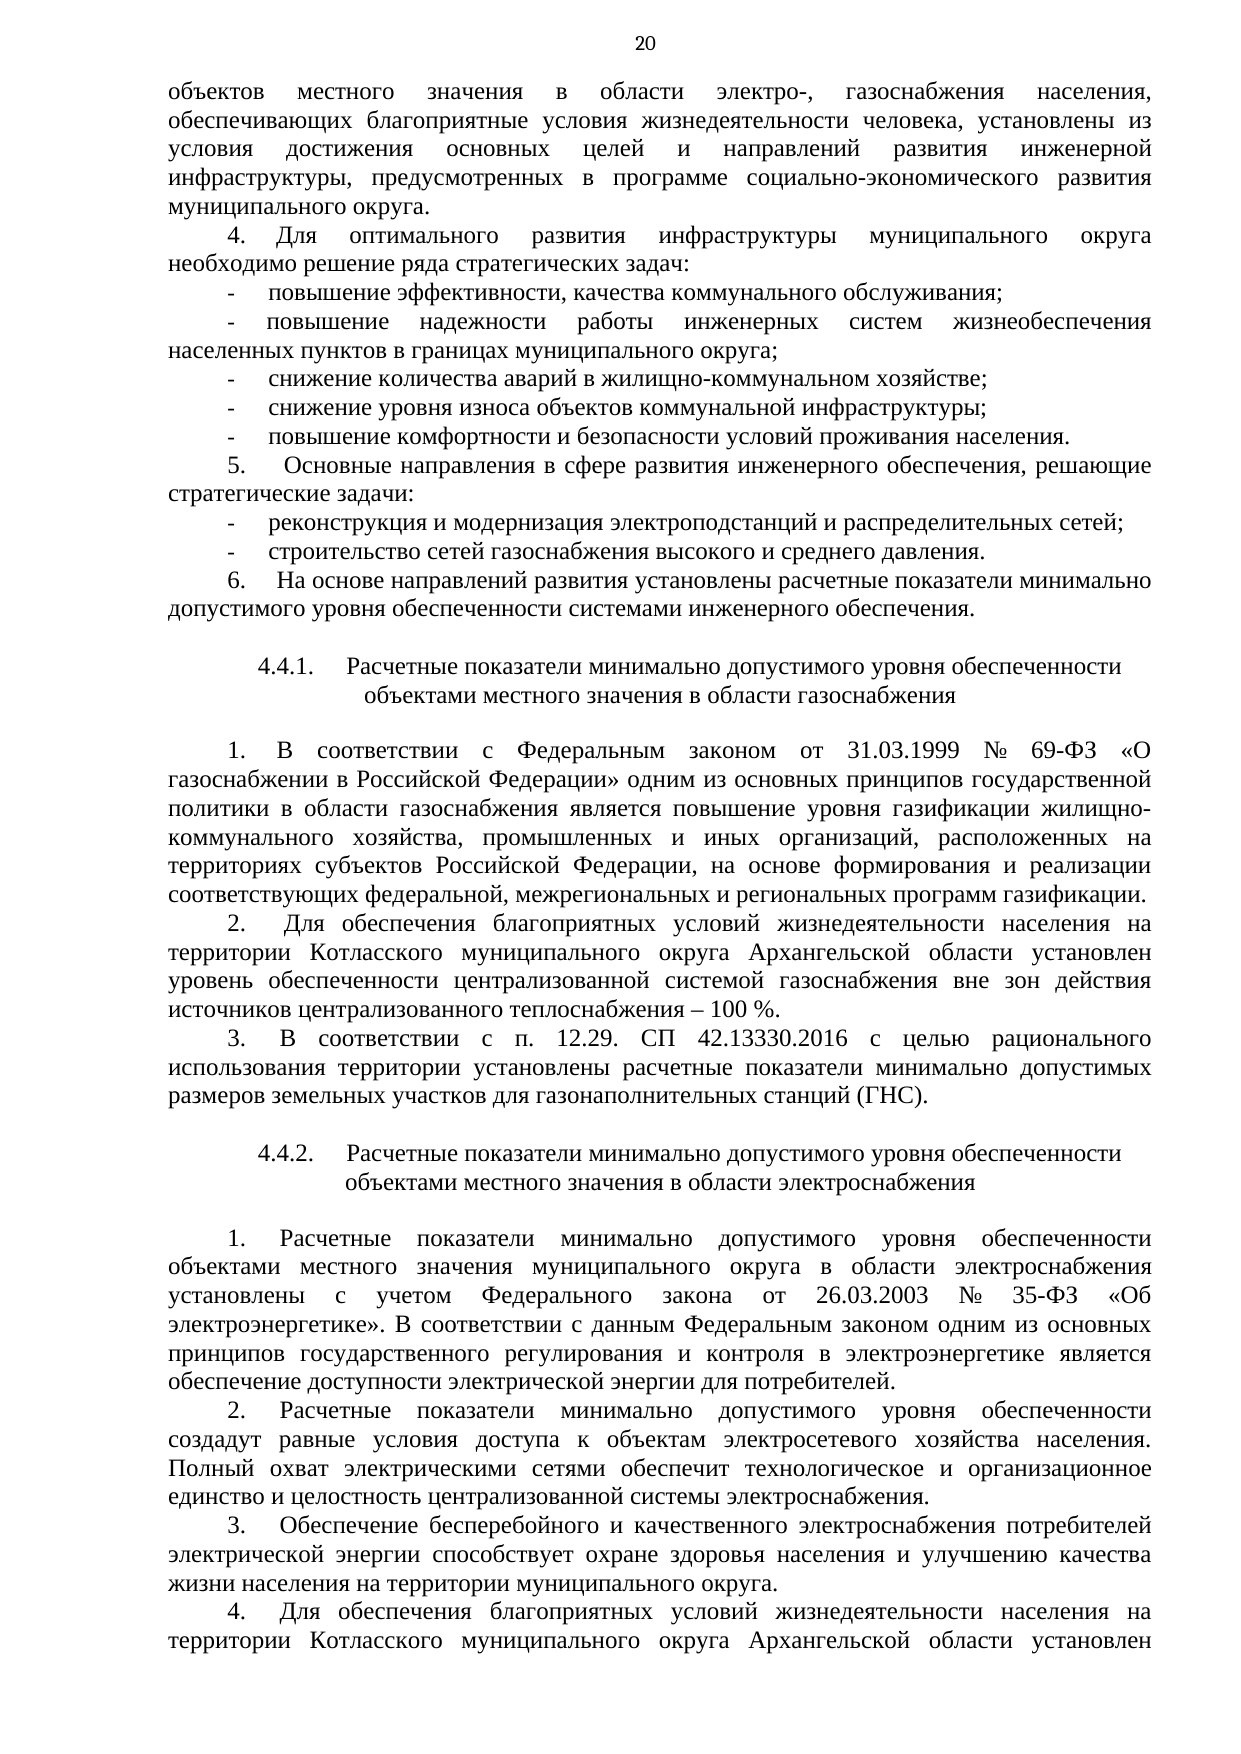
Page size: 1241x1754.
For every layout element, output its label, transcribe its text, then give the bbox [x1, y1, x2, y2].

list повышение эффективности, качества коммунального обслуживания; [168, 277, 1152, 306]
list Для обеспечения благоприятных условий жизнедеятельности населения на территории Котласского муниципального округа Архангельской области установлен уровень обеспеченности централизованной системой газоснабжения вне зон действия источников централизованного теплоснабжения – 100 %. [168, 908, 1152, 1023]
list Для оптимального развития инфраструктуры муниципального округа необходимо решение ряда стратегических задач: [168, 220, 1152, 277]
list Основные направления в сфере развития инженерного обеспечения, решающие стратегические задачи: [168, 450, 1152, 507]
list Расчетные показатели минимально допустимого уровня обеспеченности создадут равные условия доступа к объектам электросетевого хозяйства населения. Полный охват электрическими сетями обеспечит технологическое и организационное единство и целостность централизованной системы электроснабжения. [168, 1395, 1152, 1510]
list Обеспечение бесперебойного и качественного электроснабжения потребителей электрической энергии способствует охране здоровья населения и улучшению качества жизни населения на территории муниципального округа. [168, 1510, 1152, 1596]
list Расчетные показатели минимально допустимого уровня обеспеченности объектами местного значения в области электроснабжения [168, 1138, 1152, 1196]
list снижение уровня износа объектов коммунальной инфраструктуры; [168, 392, 1152, 421]
list строительство сетей газоснабжения высокого и среднего давления. [168, 536, 1152, 565]
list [168, 76, 1152, 220]
list Расчетные показатели минимально допустимого уровня обеспеченности объектами местного значения в области газоснабжения [168, 651, 1152, 708]
list В соответствии с п. 12.29. СП 42.13330.2016 с целью рационального использования территории установлены расчетные показатели минимально допустимых размеров земельных участков для газонаполнительных станций (ГНС). [168, 1023, 1152, 1109]
list снижение количества аварий в жилищно-коммунальном хозяйстве; [168, 363, 1152, 392]
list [168, 1596, 1152, 1654]
list повышение комфортности и безопасности условий проживания населения. [168, 421, 1152, 450]
list В соответствии с Федеральным законом от 31.03.1999 № 69-ФЗ «О газоснабжении в Российской Федерации» одним из основных принципов государственной политики в области газоснабжения является повышение уровня газификации жилищно- коммунального хозяйства, промышленных и иных организаций, расположенных на территориях субъектов Российской Федерации, на основе формирования и реализации соответствующих федеральной, межрегиональных и региональных программ газификации. [168, 736, 1152, 908]
list повышение надежности работы инженерных систем жизнеобеспечения населенных пунктов в границах муниципального округа; [168, 306, 1152, 363]
list На основе направлений развития установлены расчетные показатели минимально допустимого уровня обеспеченности системами инженерного обеспечения. [168, 565, 1152, 622]
list Расчетные показатели минимально допустимого уровня обеспеченности объектами местного значения муниципального округа в области электроснабжения установлены с учетом Федерального закона от 26.03.2003 № 35-ФЗ «Об электроэнергетике». В соответствии с данным Федеральным законом одним из основных принципов государственного регулирования и контроля в электроэнергетике является обеспечение доступности электрической энергии для потребителей. [168, 1223, 1152, 1395]
list реконструкция и модернизация электроподстанций и распределительных сетей; [168, 507, 1152, 536]
